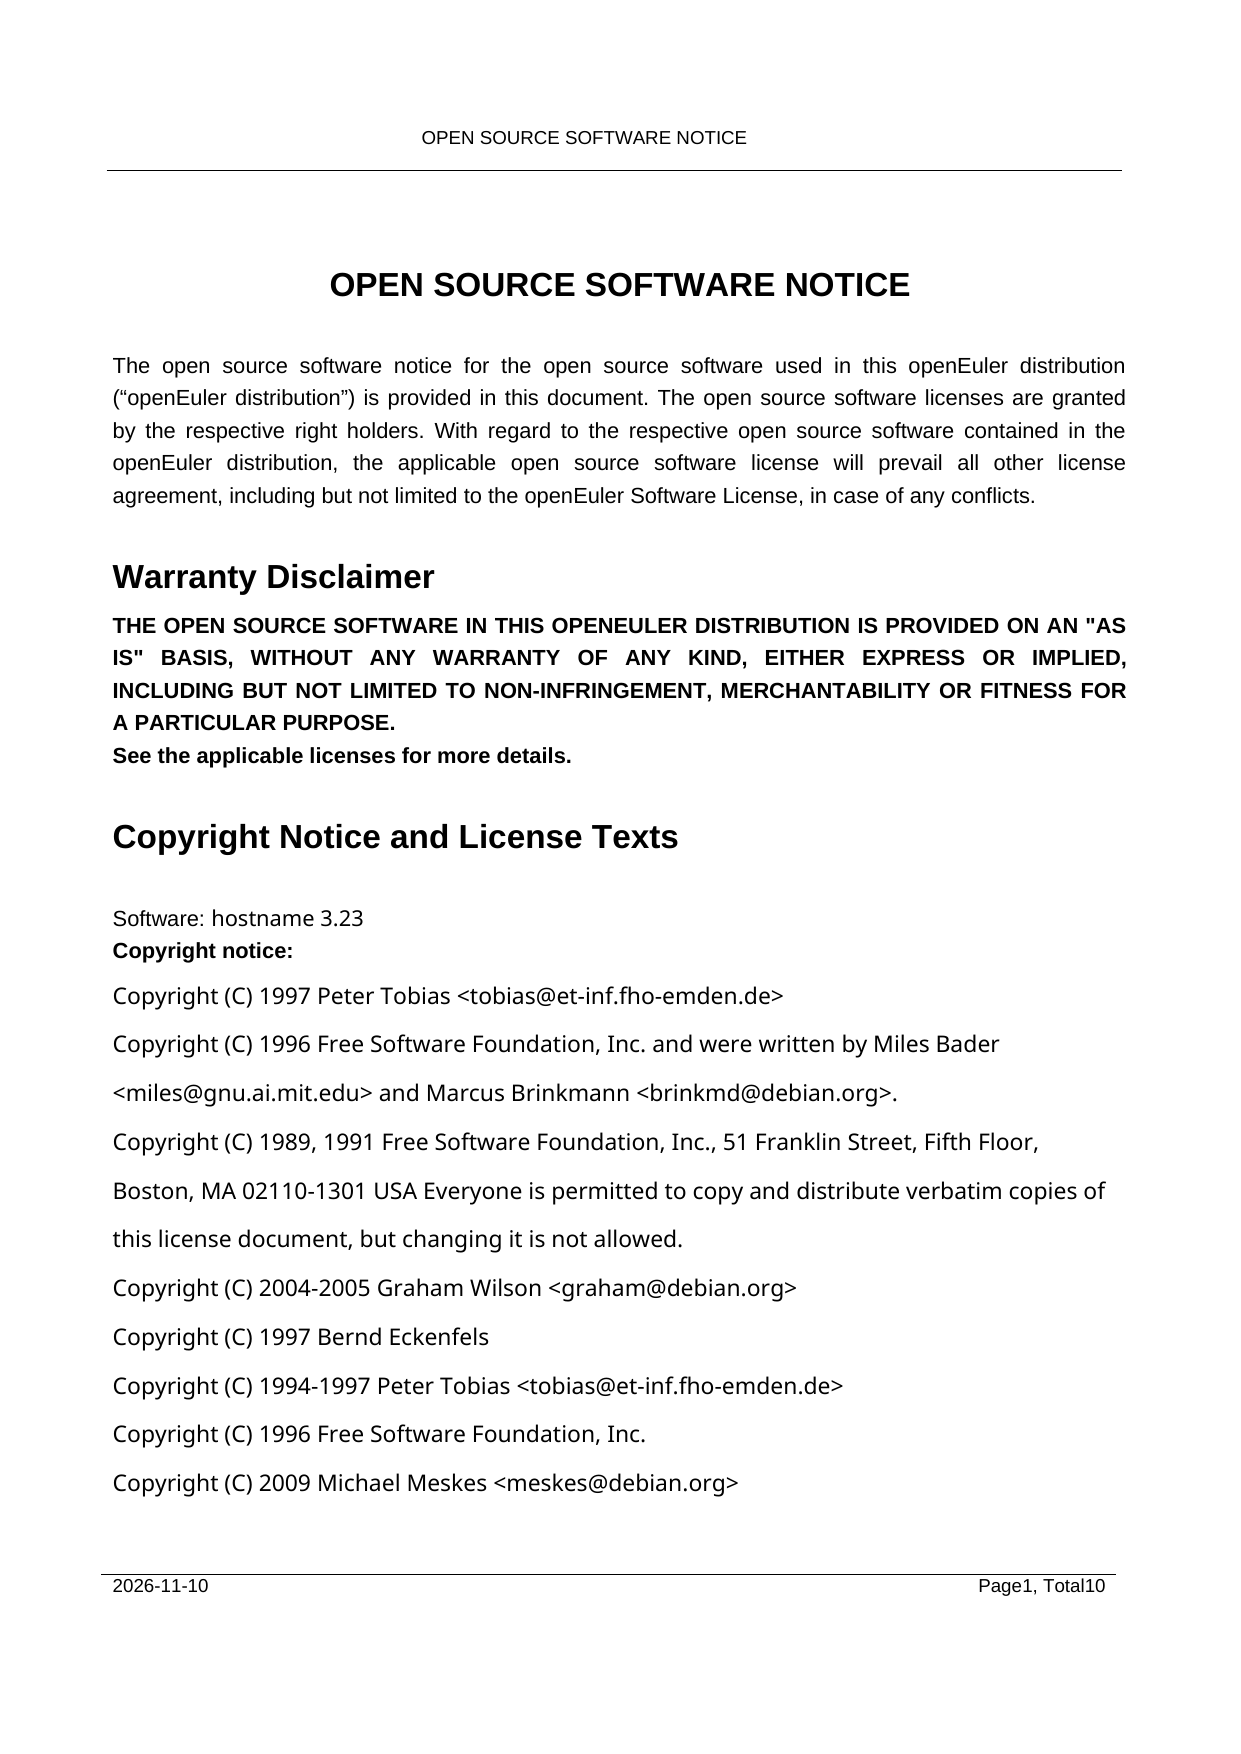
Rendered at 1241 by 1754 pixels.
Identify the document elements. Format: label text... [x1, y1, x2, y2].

text Copyright Notice and License Texts [112, 804, 1128, 869]
text THE OPEN SOURCE SOFTWARE IN THIS OPENEULER DISTRIBUTION IS PROVIDED ON AN "AS IS" BASIS, WITHOUT ANY WARRANTY OF ANY KIND, EITHER EXPRESS OR IMPLIED, INCLUDING BUT NOT LIMITED TO NON-INFRINGEMENT, MERCHANTABILITY OR FITNESS FOR A PARTICULAR PURPOSE. See the applicable licenses for more details. [112, 609, 1128, 771]
text Software: hostname 3.23 [112, 901, 1128, 934]
text The open source software notice for the open source software used in this openEuler distribution (“openEuler distribution”) is provided in this document. The open source software licenses are granted by the respective right holders. With regard to the respective open source software contained in the openEuler distribution, the applicable open source software license will prevail all other license agreement, including but not limited to the openEuler Software License, in case of any conflicts. [112, 349, 1128, 511]
text OPEN SOURCE SOFTWARE NOTICE [112, 251, 1128, 316]
text Copyright (C) 1997 Peter Tobias <tobias@et-inf.fho-emden.de> Copyright (C) 1996 Free Software Foundation, Inc. and were written by Miles Bader <miles@gnu.ai.mit.edu> and Marcus Brinkmann <brinkmd@debian.org>. Copyright (C) 1989, 1991 Free Software Foundation, Inc., 51 Franklin Street, Fifth Floor, Boston, MA 02110-1301 USA Everyone is permitted to copy and distribute verbatim copies of this license document, but changing it is not allowed. Copyright (C) 2004-2005 Graham Wilson <graham@debian.org> Copyright (C) 1997 Bernd Eckenfels Copyright (C) 1994-1997 Peter Tobias <tobias@et-inf.fho-emden.de> Copyright (C) 1996 Free Software Foundation, Inc. Copyright (C) 2009 Michael Meskes <meskes@debian.org> [112, 979, 1128, 1548]
text Copyright notice: [112, 934, 1128, 966]
text Warranty Disclaimer [112, 544, 1128, 609]
